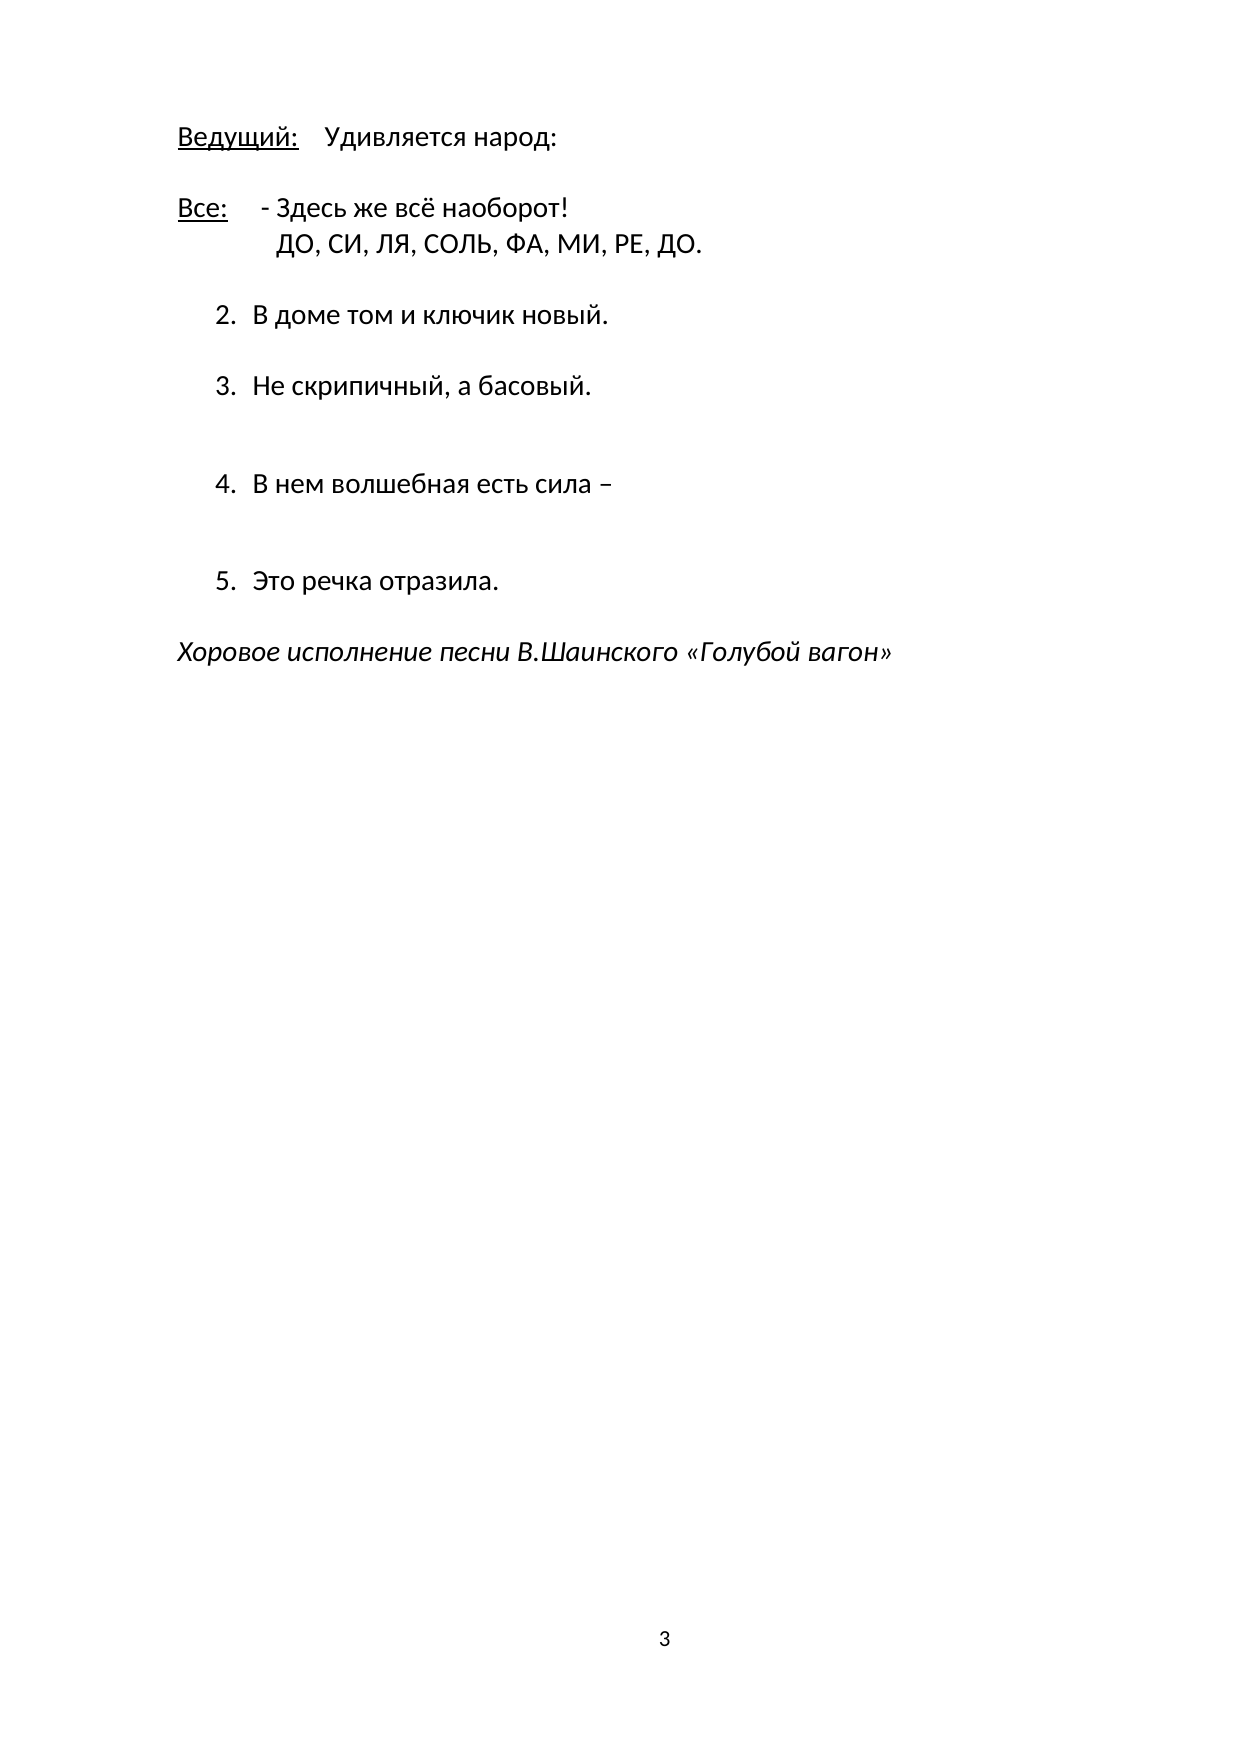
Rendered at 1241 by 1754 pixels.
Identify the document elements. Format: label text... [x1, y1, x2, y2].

list В нем волшебная есть сила – [215, 465, 1152, 501]
list Это речка отразила. [215, 562, 1152, 598]
text Ведущий: Удивляется народ: [177, 118, 1152, 154]
text Все: - Здесь же всё наоборот! [177, 189, 1152, 225]
list В доме том и ключик новый. [215, 296, 1152, 332]
text ДО, СИ, ЛЯ, СОЛЬ, ФА, МИ, РЕ, ДО. [177, 225, 1152, 261]
list Не скрипичный, а басовый. [215, 367, 1152, 403]
text Хоровое исполнение песни В.Шаинского «Голубой вагон» [177, 633, 1152, 669]
